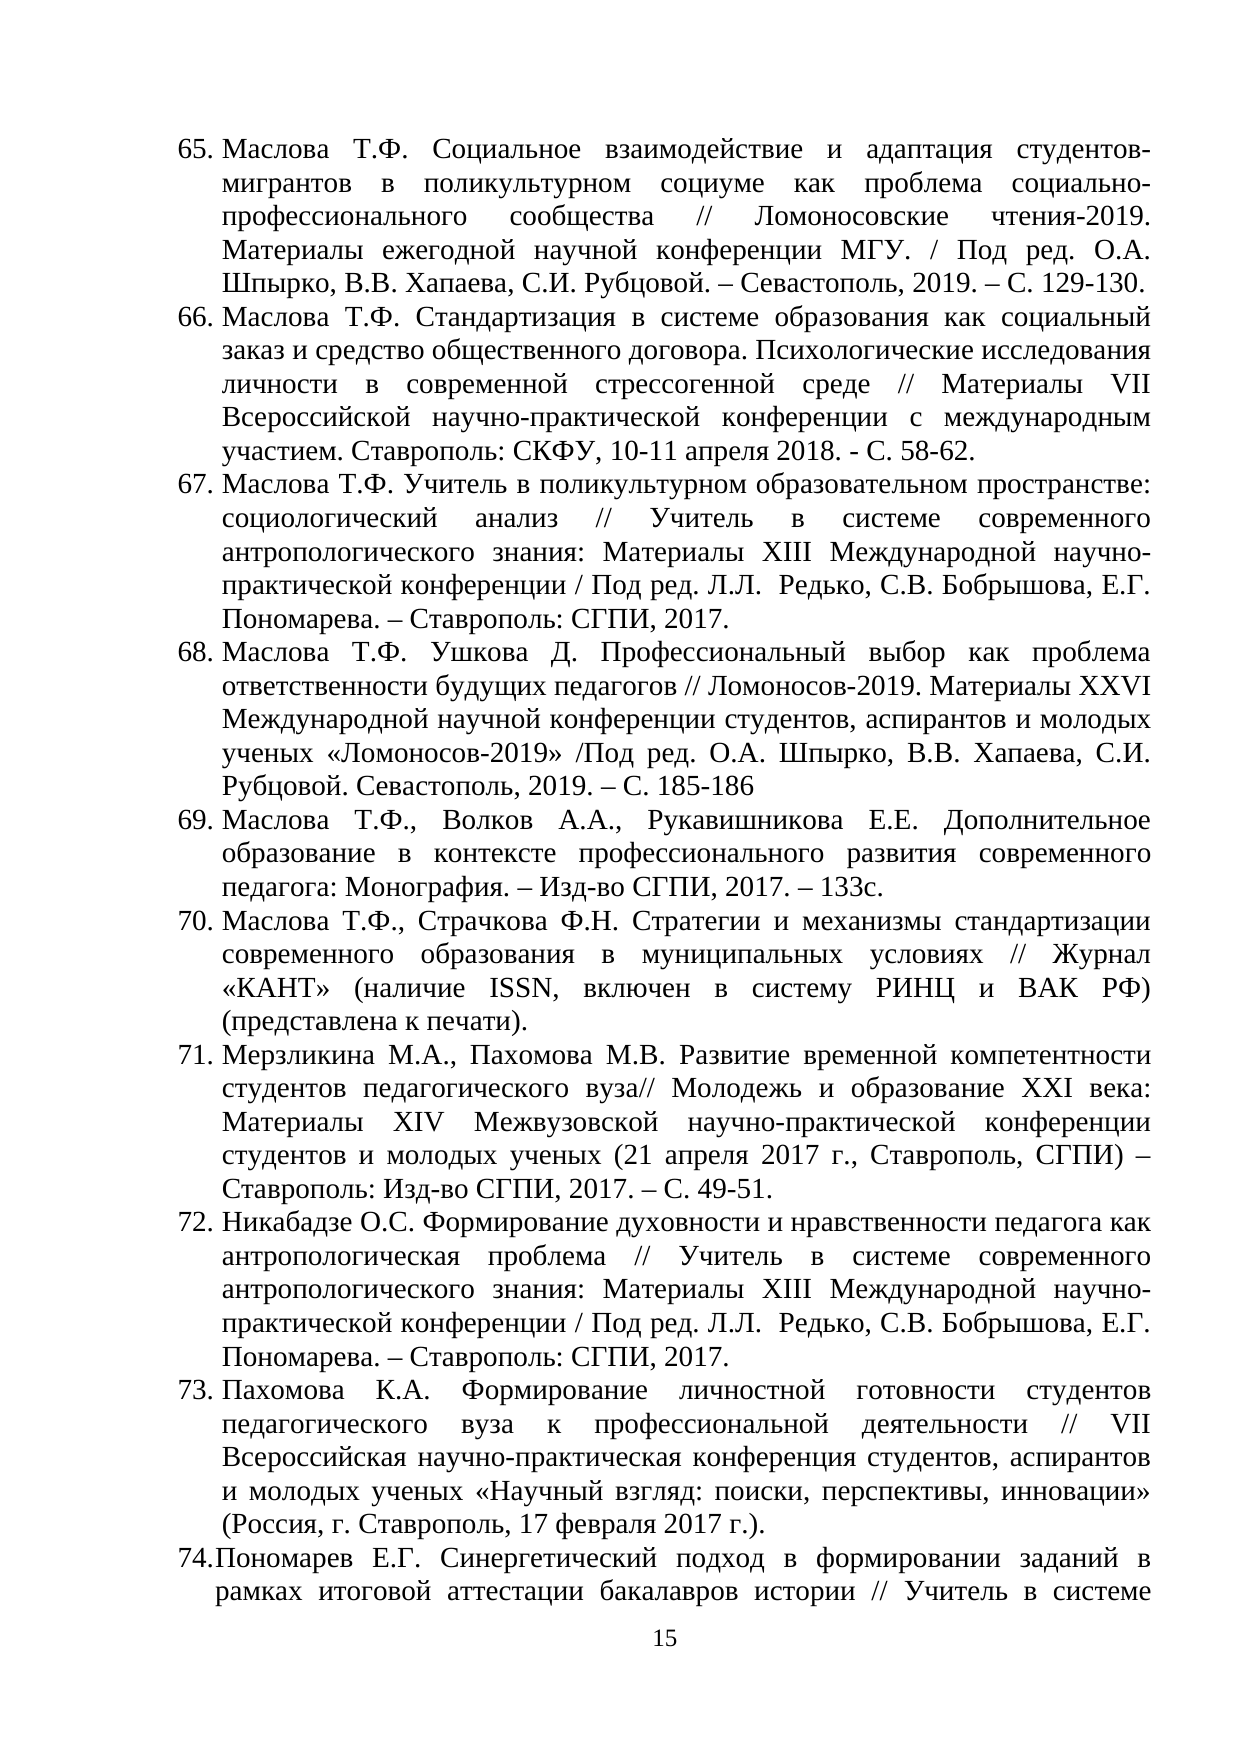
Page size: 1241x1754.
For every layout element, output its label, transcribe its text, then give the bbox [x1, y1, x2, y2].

list Никабадзе О.С. Формирование духовности и нравственности педагога как антропологическая проблема // Учитель в системе современного антропологического знания: Материалы XIII Международной научно-практической конференции / Под ред. Л.Л. Редько, С.В. Бобрышова, Е.Г. Пономарева. – Ставрополь: СГПИ, 2017. [177, 1204, 1152, 1372]
list Маслова Т.Ф., Волков А.А., Рукавишникова Е.Е. Дополнительное образование в контексте профессионального развития современного педагога: Монография. – Изд-во СГПИ, 2017. – 133с. [177, 802, 1152, 903]
list Пахомова К.А. Формирование личностной готовности студентов педагогического вуза к профессиональной деятельности // VII Всероссийская научно-практическая конференция студентов, аспирантов и молодых ученых «Научный взгляд: поиски, перспективы, инновации» (Россия, г. Ставрополь, 17 февраля 2017 г.). [177, 1372, 1152, 1540]
list Маслова Т.Ф. Учитель в поликультурном образовательном пространстве: социологический анализ // Учитель в системе современного антропологического знания: Материалы XIII Международной научно-практической конференции / Под ред. Л.Л. Редько, С.В. Бобрышова, Е.Г. Пономарева. – Ставрополь: СГПИ, 2017. [177, 467, 1152, 634]
list Маслова Т.Ф. Социальное взаимодействие и адаптация студентов-мигрантов в поликультурном социуме как проблема социально-профессионального сообщества // Ломоносовские чтения-2019. Материалы ежегодной научной конференции МГУ. / Под ред. О.А. Шпырко, В.В. Хапаева, С.И. Рубцовой. – Севастополь, 2019. – С. 129-130. [177, 131, 1152, 299]
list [177, 1540, 1152, 1607]
list Мерзликина М.А., Пахомова М.В. Развитие временной компетентности студентов педагогического вуза// Молодежь и образование XXI века: Материалы XIV Межвузовской научно-практической конференции студентов и молодых ученых (21 апреля ., Ставрополь, СГПИ) – Ставрополь: Изд-во СГПИ, 2017. – С. 49-51. [177, 1037, 1152, 1204]
list Маслова Т.Ф. Стандартизация в системе образования как социальный заказ и средство общественного договора. Психологические исследования личности в современной стрессогенной среде // Материалы VII Всероссийской научно-практической конференции с международным участием. Ставрополь: СКФУ, 10-11 апреля 2018. - С. 58-62. [177, 299, 1152, 467]
list Маслова Т.Ф. Ушкова Д. Профессиональный выбор как проблема ответственности будущих педагогов // Ломоносов-2019. Материалы XXVI Международной научной конференции студентов, аспирантов и молодых ученых «Ломоносов-2019» /Под ред. О.А. Шпырко, В.В. Хапаева, С.И. Рубцовой. Севастополь, 2019. – С. 185-186 [177, 634, 1152, 802]
list Маслова Т.Ф., Страчкова Ф.Н. Стратегии и механизмы стандартизации современного образования в муниципальных условиях // Журнал «КАНТ» (наличие ISSN, включен в систему РИНЦ и ВАК РФ) (представлена к печати). [177, 903, 1152, 1037]
